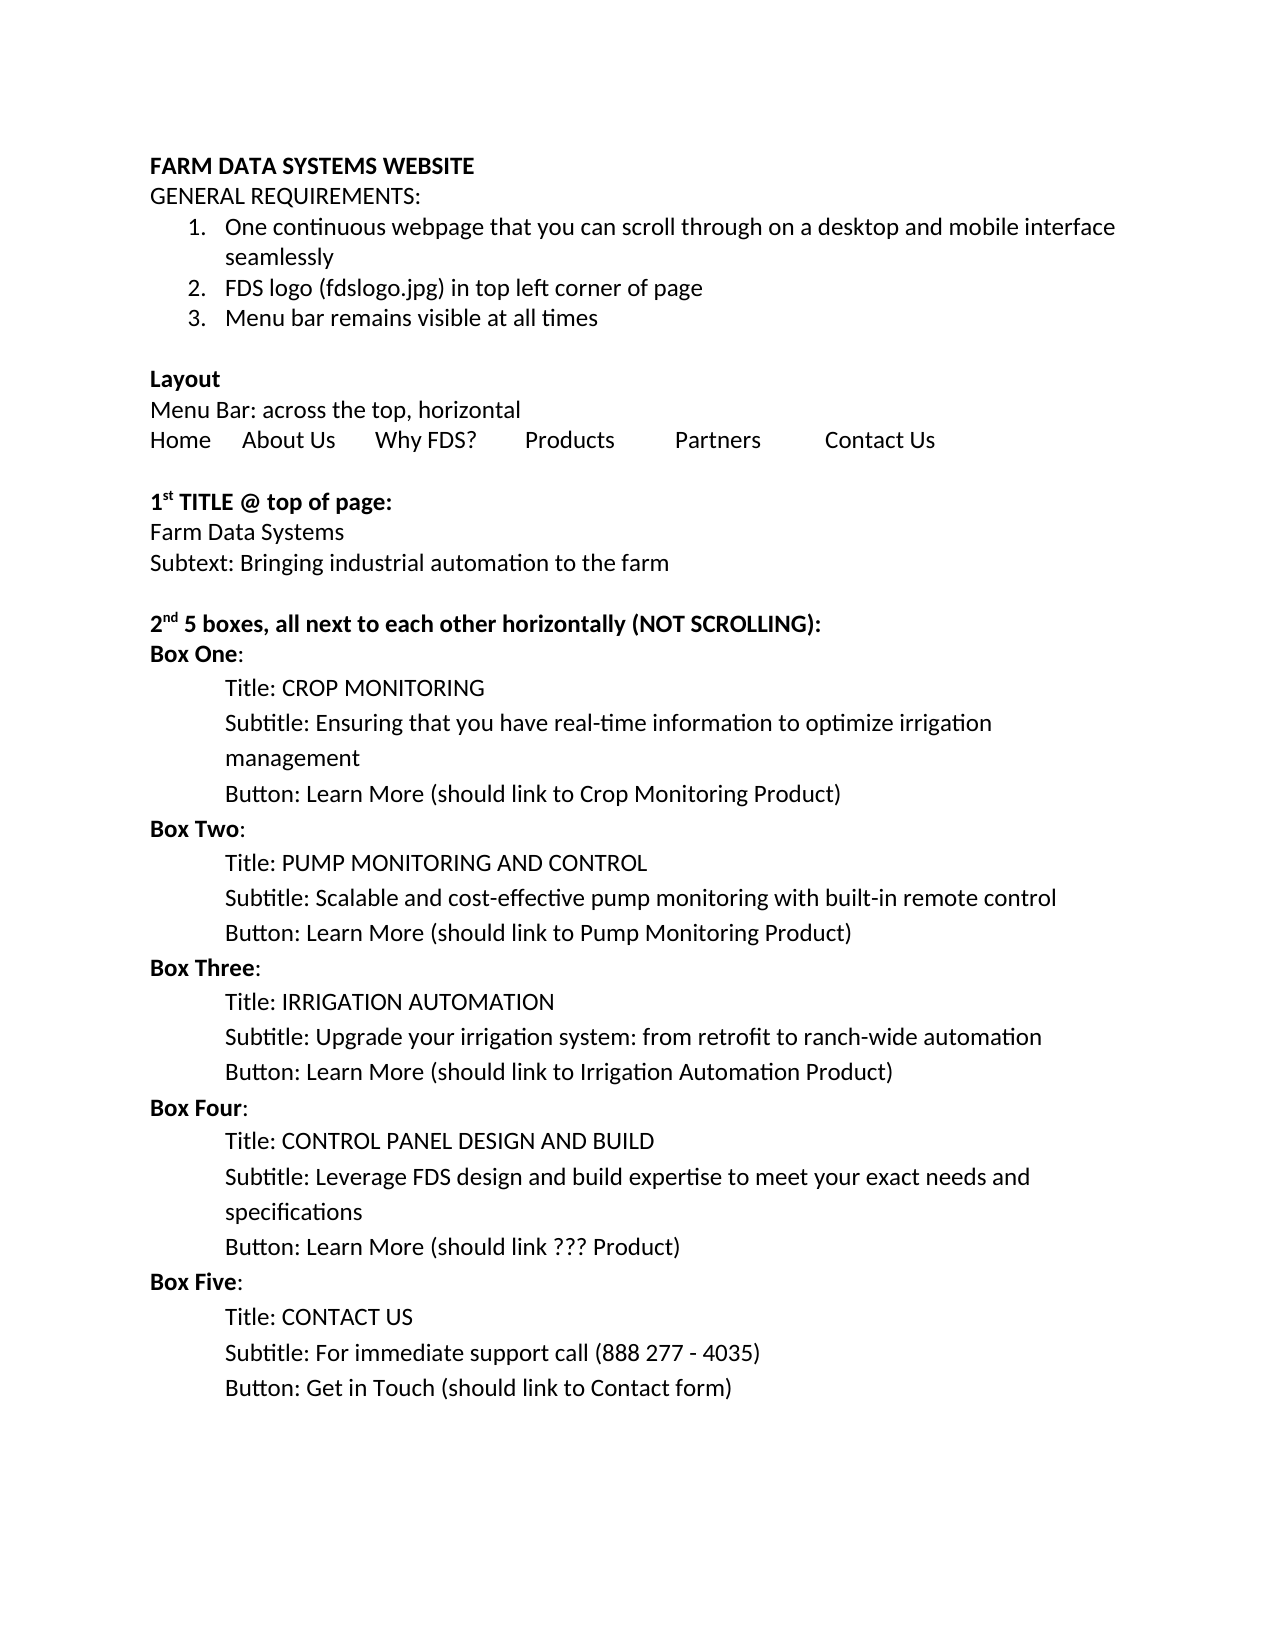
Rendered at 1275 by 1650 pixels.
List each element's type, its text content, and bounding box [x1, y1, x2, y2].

subtitle Title: CONTROL PANEL DESIGN AND BUILD [150, 1122, 1125, 1156]
text Home About Us Why FDS? Products Partners Contact Us [150, 425, 1125, 455]
text Subtitle: Leverage FDS design and build expertise to meet your exact needs and specifications [225, 1156, 1125, 1226]
text Title: CONTACT US [150, 1297, 1125, 1332]
text Farm Data Systems [150, 516, 1125, 547]
subtitle Title: PUMP MONITORING AND CONTROL [150, 843, 1125, 877]
subtitle Title: IRRIGATION AUTOMATION [150, 983, 1125, 1017]
text Layout [150, 364, 1125, 394]
text GENERAL REQUIREMENTS: [150, 181, 1125, 211]
text Subtitle: For immediate support call (888 277 - 4035) [150, 1332, 1125, 1367]
subtitle Title: CROP MONITORING [150, 669, 1125, 703]
text Button: Learn More (should link to Crop Monitoring Product) [150, 773, 1125, 808]
list Menu bar remains visible at all times [187, 303, 1125, 333]
text Box Four: [150, 1087, 1125, 1122]
text Subtitle: Upgrade your irrigation system: from retrofit to ranch-wide automation [150, 1017, 1125, 1052]
list One continuous webpage that you can scroll through on a desktop and mobile interface seamlessly [187, 211, 1125, 272]
text Menu Bar: across the top, horizontal [150, 394, 1125, 425]
text Button: Learn More (should link ??? Product) [225, 1226, 1125, 1262]
text Button: Learn More (should link to Pump Monitoring Product) [150, 912, 1125, 948]
text FARM DATA SYSTEMS WEBSITE [150, 150, 1125, 181]
text Box Five: [150, 1262, 1125, 1297]
text Box Three: [150, 948, 1125, 983]
text Subtitle: Scalable and cost-effective pump monitoring with built-in remote control [150, 877, 1125, 912]
text 1st TITLE @ top of page: [150, 486, 1125, 516]
text Button: Learn More (should link to Irrigation Automation Product) [150, 1052, 1125, 1087]
text Subtitle: Ensuring that you have real-time information to optimize irrigation management [225, 703, 1125, 773]
text 2nd 5 boxes, all next to each other horizontally (NOT SCROLLING): [150, 608, 1125, 638]
text Box One: [150, 638, 1125, 669]
text Box Two: [150, 808, 1125, 843]
list FDS logo (fdslogo.jpg) in top left corner of page [187, 272, 1125, 303]
text Button: Get in Touch (should link to Contact form) [150, 1367, 1125, 1402]
text Subtext: Bringing industrial automation to the farm [150, 547, 1125, 577]
